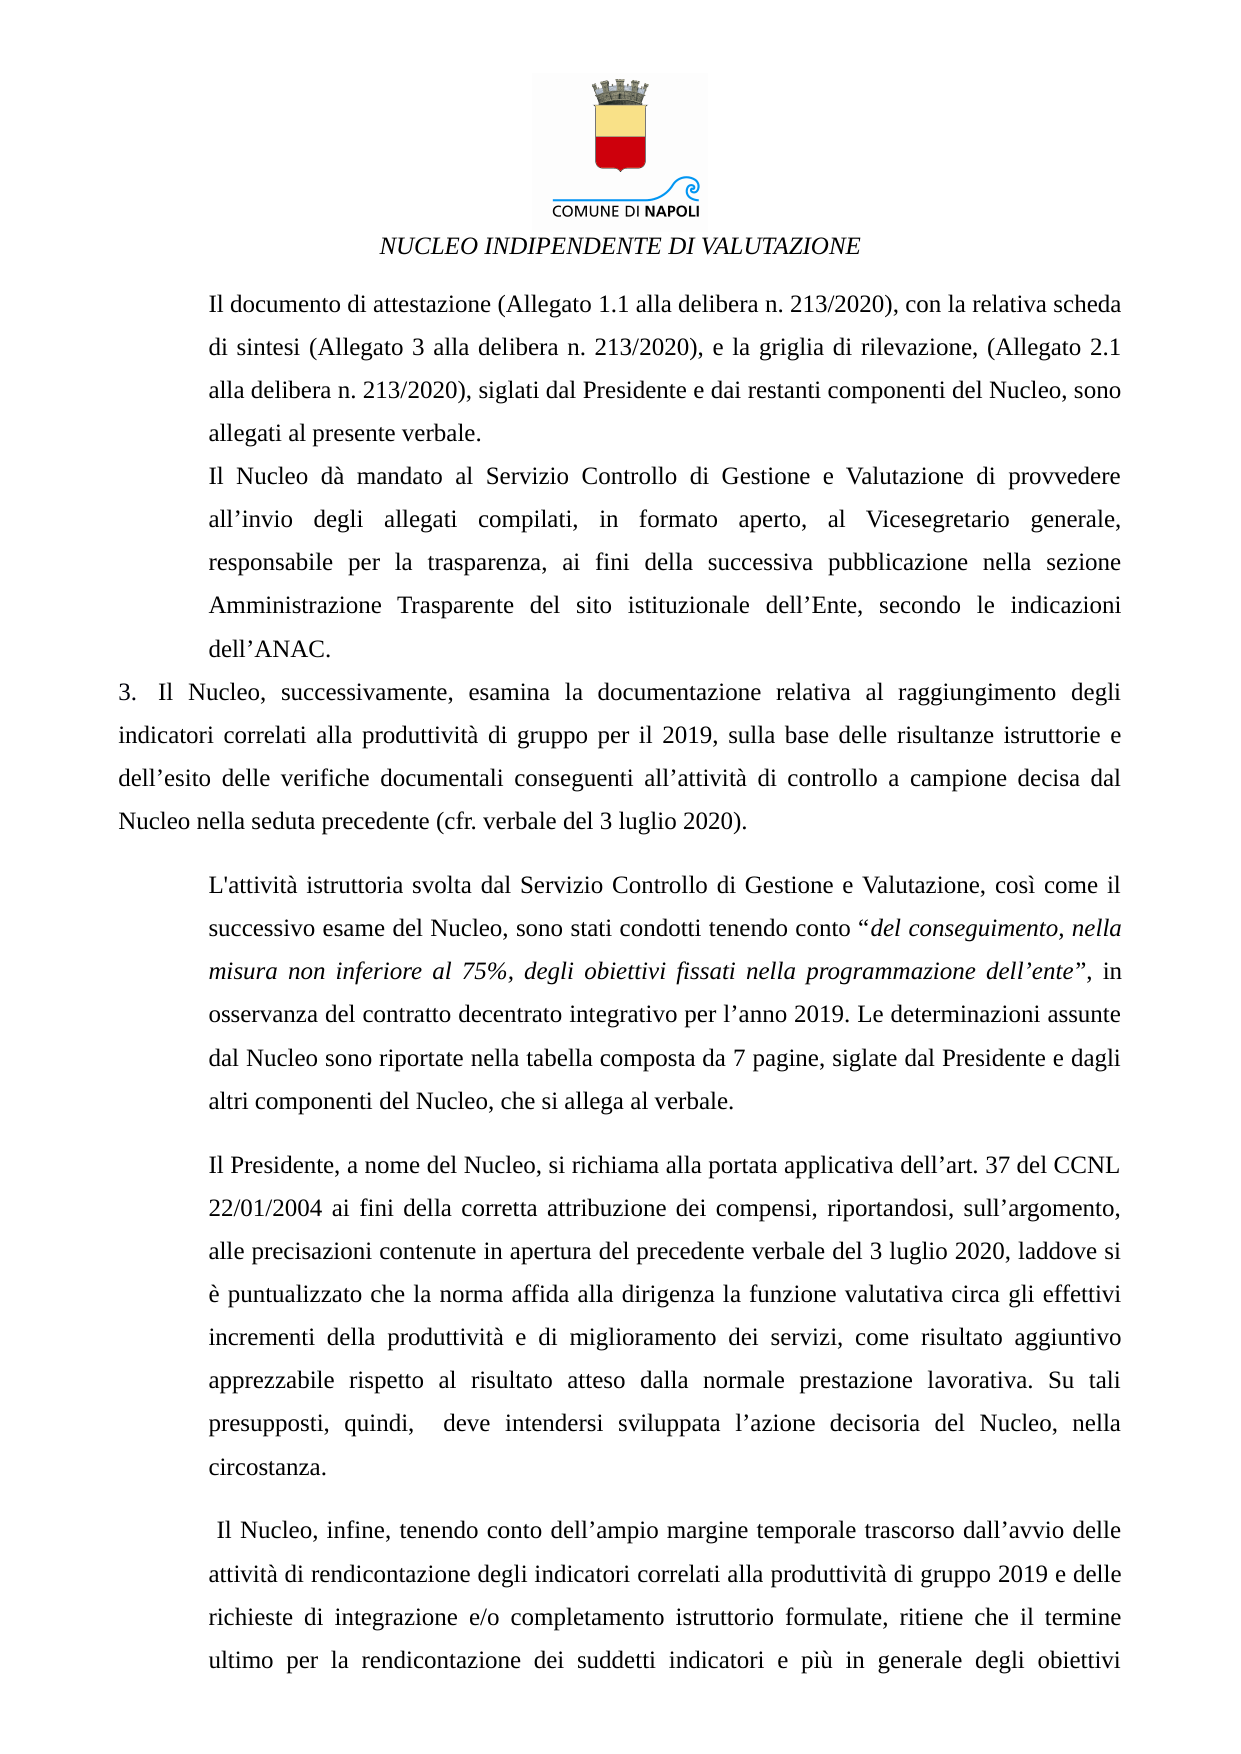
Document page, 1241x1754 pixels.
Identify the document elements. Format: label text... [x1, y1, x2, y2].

text Il documento di attestazione (Allegato 1.1 alla delibera n. 213/2020), con la relativa scheda di sintesi (Allegato 3 alla delibera n. 213/2020), e la griglia di rilevazione, (Allegato 2.1 alla delibera n. 213/2020), siglati dal Presidente e dai restanti componenti del Nucleo, sono allegati al presente verbale. [208, 289, 1122, 447]
list Il Presidente, a nome del Nucleo, si richiama alla portata applicativa dell’art. 37 del CCNL 22/01/2004 ai fini della corretta attribuzione dei compensi, riportandosi, sull’argomento, alle precisazioni contenute in apertura del precedente verbale del 3 luglio 2020, laddove si è puntualizzato che la norma affida alla dirigenza la funzione valutativa circa gli effettivi incrementi della produttività e di miglioramento dei servizi, come risultato aggiuntivo apprezzabile rispetto al risultato atteso dalla normale prestazione lavorativa. Su tali presupposti, quindi, deve intendersi sviluppata l’azione decisoria del Nucleo, nella circostanza. [208, 1150, 1122, 1480]
list Il Nucleo, successivamente, esamina la documentazione relativa al raggiungimento degli indicatori correlati alla produttività di gruppo per il 2019, sulla base delle risultanze istruttorie e dell’esito delle verifiche documentali conseguenti all’attività di controllo a campione decisa dal Nucleo nella seduta precedente (cfr. verbale del 3 luglio 2020). [118, 677, 1122, 835]
text Il Nucleo dà mandato al Servizio Controllo di Gestione e Valutazione di provvedere all’invio degli allegati compilati, in formato aperto, al Vicesegretario generale, responsabile per la trasparenza, ai fini della successiva pubblicazione nella sezione Amministrazione Trasparente del sito istituzionale dell’Ente, secondo le indicazioni dell’ANAC. [208, 461, 1122, 662]
picture [532, 73, 709, 232]
list L'attività istruttoria svolta dal Servizio Controllo di Gestione e Valutazione, così come il successivo esame del Nucleo, sono stati condotti tenendo conto “del conseguimento, nella misura non inferiore al 75%, degli obiettivi fissati nella programmazione dell’ente”, in osservanza del contratto decentrato integrativo per l’anno 2019. Le determinazioni assunte dal Nucleo sono riportate nella tabella composta da 7 pagine, siglate dal Presidente e dagli altri componenti del Nucleo, che si allega al verbale. [208, 870, 1122, 1114]
